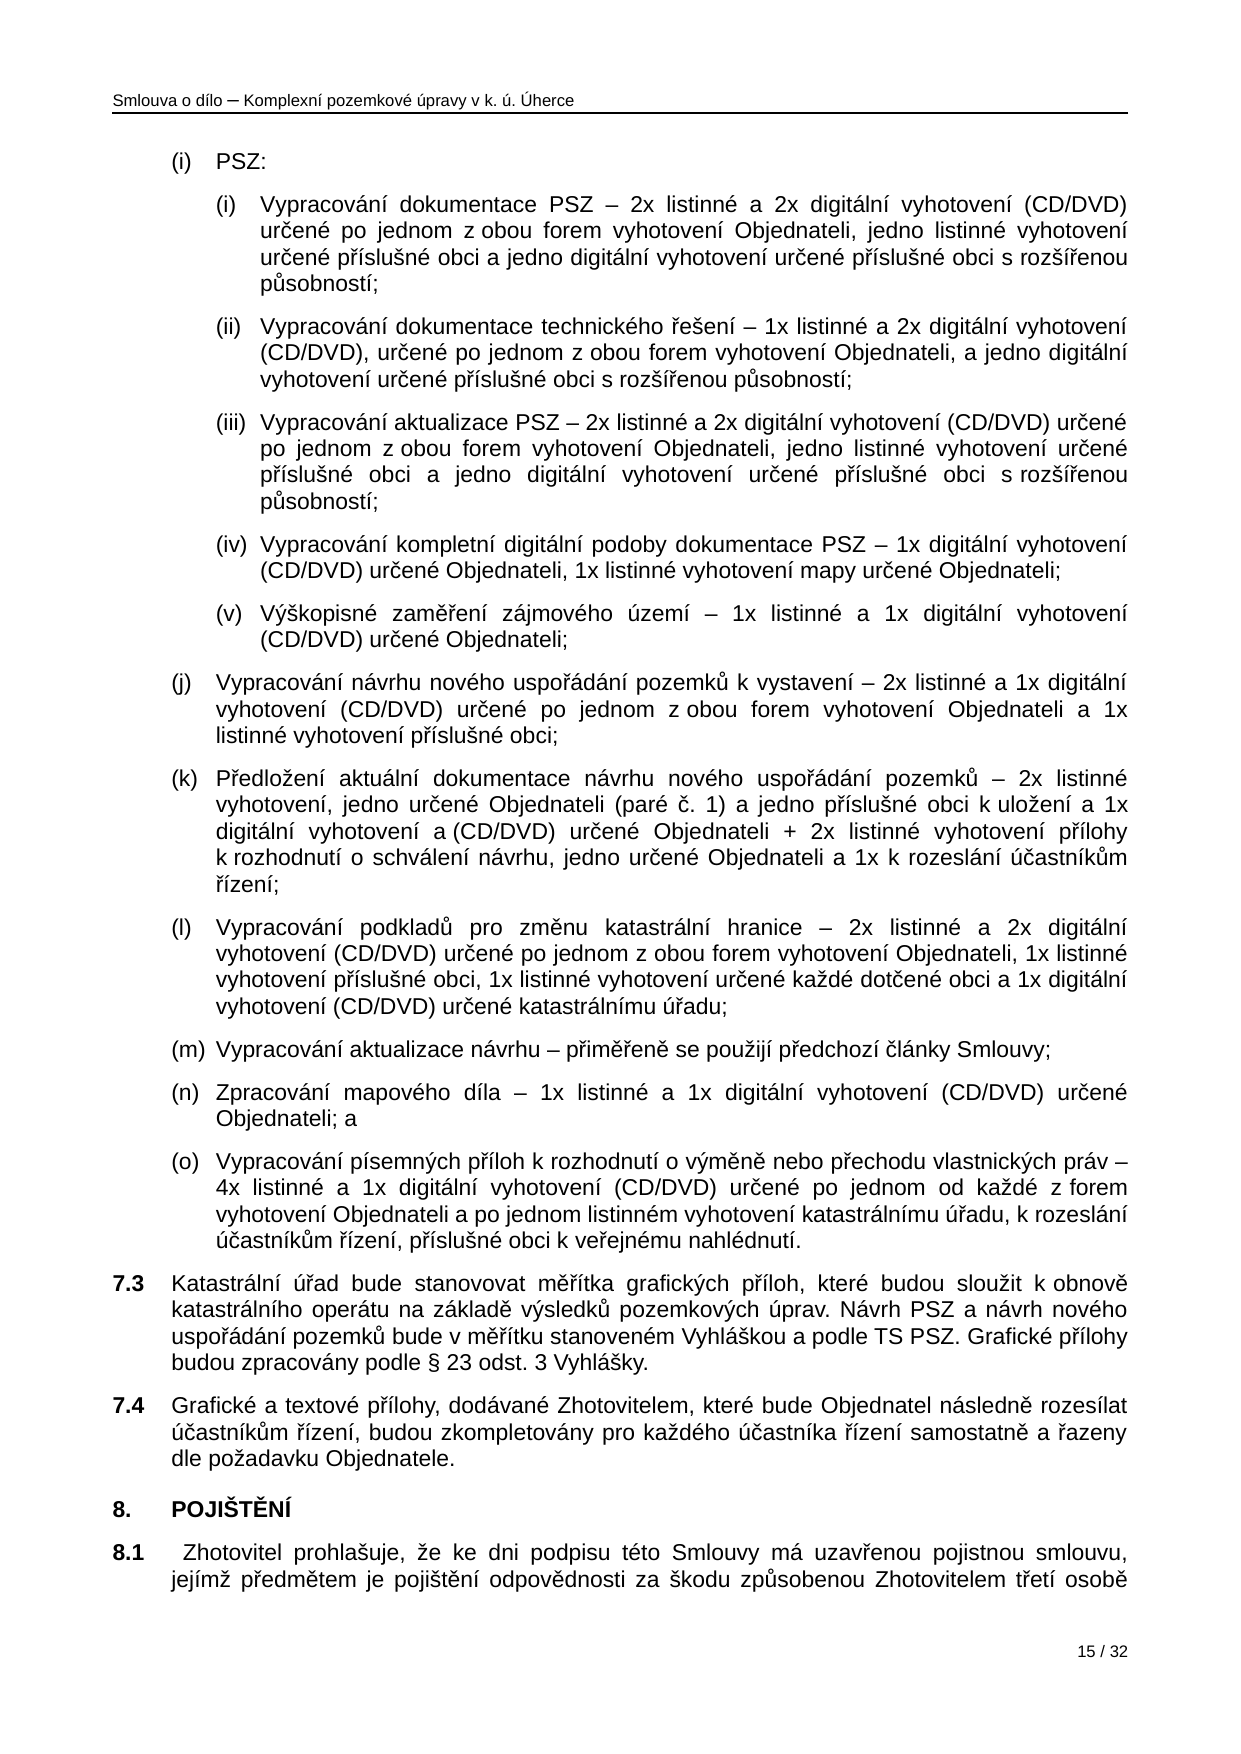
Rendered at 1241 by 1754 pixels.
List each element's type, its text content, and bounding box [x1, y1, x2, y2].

list PSZ: [171, 148, 1128, 174]
list Vypracování aktualizace návrhu – přiměřeně se použijí předchozí články Smlouvy; [171, 1036, 1128, 1062]
text Grafické a textové přílohy, dodávané Zhotovitelem, které bude Objednatel následně rozesílat účastníkům řízení, budou zkompletovány pro každého účastníka řízení samostatně a řazeny dle požadavku Objednatele. [112, 1392, 1128, 1471]
text Katastrální úřad bude stanovovat měřítka grafických příloh, které budou sloužit k obnově katastrálního operátu na základě výsledků pozemkových úprav. Návrh PSZ a návrh nového uspořádání pozemků bude v měřítku stanoveném Vyhláškou a podle TS PSZ. Grafické přílohy budou zpracovány podle § 23 odst. 3 Vyhlášky. [112, 1270, 1128, 1376]
list Vypracování aktualizace PSZ – 2x listinné a 2x digitální vyhotovení (CD/DVD) určené po jednom z obou forem vyhotovení Objednateli, jedno listinné vyhotovení určené příslušné obci a jedno digitální vyhotovení určené příslušné obci s rozšířenou působností; [216, 408, 1128, 514]
list Vypracování dokumentace PSZ – 2x listinné a 2x digitální vyhotovení (CD/DVD) určené po jednom z obou forem vyhotovení Objednateli, jedno listinné vyhotovení určené příslušné obci a jedno digitální vyhotovení určené příslušné obci s rozšířenou působností; [216, 191, 1128, 296]
list Vypracování písemných příloh k rozhodnutí o výměně nebo přechodu vlastnických práv – 4x listinné a 1x digitální vyhotovení (CD/DVD) určené po jednom od každé z forem vyhotovení Objednateli a po jednom listinném vyhotovení katastrálnímu úřadu, k rozeslání účastníkům řízení, příslušné obci k veřejnému nahlédnutí. [171, 1148, 1128, 1253]
list Předložení aktuální dokumentace návrhu nového uspořádání pozemků – 2x listinné vyhotovení, jedno určené Objednateli (paré č. 1) a jedno příslušné obci k uložení a 1x digitální vyhotovení a (CD/DVD) určené Objednateli + 2x listinné vyhotovení přílohy k rozhodnutí o schválení návrhu, jedno určené Objednateli a 1x k rozeslání účastníkům řízení; [171, 765, 1128, 897]
list Vypracování návrhu nového uspořádání pozemků k vystavení – 2x listinné a 1x digitální vyhotovení (CD/DVD) určené po jednom z obou forem vyhotovení Objednateli a 1x listinné vyhotovení příslušné obci; [171, 669, 1128, 748]
list Vypracování kompletní digitální podoby dokumentace PSZ – 1x digitální vyhotovení (CD/DVD) určené Objednateli, 1x listinné vyhotovení mapy určené Objednateli; [216, 531, 1128, 583]
list Zpracování mapového díla – 1x listinné a 1x digitální vyhotovení (CD/DVD) určené Objednateli; a [171, 1079, 1128, 1131]
list Výškopisné zaměření zájmového území – 1x listinné a 1x digitální vyhotovení (CD/DVD) určené Objednateli; [216, 600, 1128, 653]
list Vypracování dokumentace technického řešení – 1x listinné a 2x digitální vyhotovení (CD/DVD), určené po jednom z obou forem vyhotovení Objednateli, a jedno digitální vyhotovení určené příslušné obci s rozšířenou působností; [216, 313, 1128, 392]
list Vypracování podkladů pro změnu katastrální hranice – 2x listinné a 2x digitální vyhotovení (CD/DVD) určené po jednom z obou forem vyhotovení Objednateli, 1x listinné vyhotovení příslušné obci, 1x listinné vyhotovení určené každé dotčené obci a 1x digitální vyhotovení (CD/DVD) určené katastrálnímu úřadu; [171, 913, 1128, 1019]
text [112, 1539, 1128, 1592]
text Pojištění [112, 1496, 1128, 1523]
